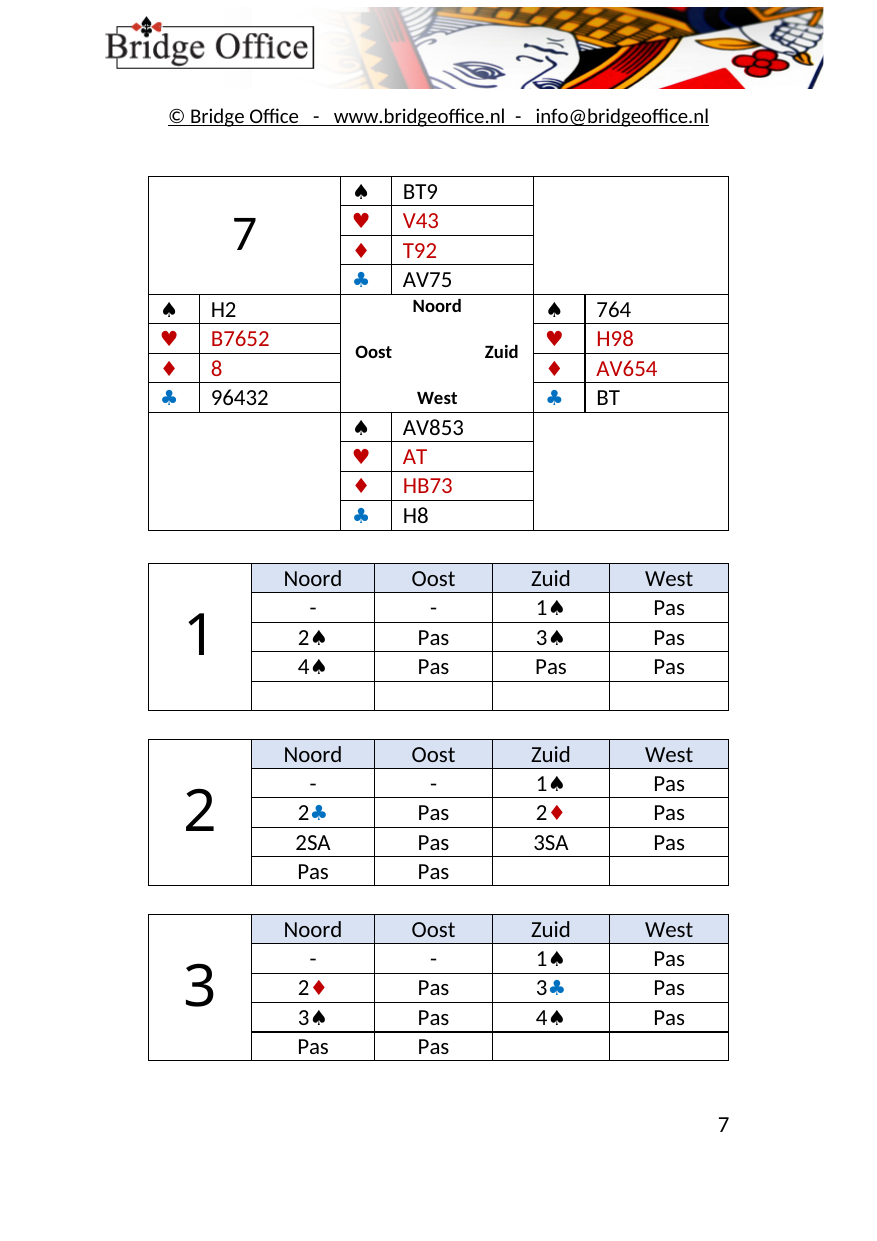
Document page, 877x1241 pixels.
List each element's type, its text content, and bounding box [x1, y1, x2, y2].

table_cell V43 [392, 206, 533, 235]
table_cell Pas [375, 828, 492, 856]
table_cell Pas [375, 857, 492, 885]
table_cell [493, 1033, 609, 1060]
table_header BT9 [392, 177, 533, 205]
table_cell Pas [610, 944, 728, 972]
table_header Zuid [493, 740, 609, 768]
table_cell Pas [375, 652, 492, 681]
table_cell - [375, 593, 492, 622]
table_cell [341, 206, 391, 235]
table_cell [375, 682, 492, 709]
table_cell 3♣ [493, 974, 609, 1002]
table_header Zuid [493, 915, 609, 943]
table_cell 2SA [252, 828, 374, 856]
table_header West [610, 915, 728, 943]
table_cell 764 [586, 295, 728, 323]
table_cell Pas [252, 857, 374, 885]
table_cell 4♠ [252, 652, 374, 681]
table_cell 2 [149, 768, 251, 856]
table_cell 3 [149, 943, 251, 1031]
table_cell [149, 1031, 251, 1060]
table_cell 3SA [493, 828, 609, 856]
table_cell Pas [610, 593, 728, 622]
table_cell [534, 383, 584, 412]
table_cell AV75 [392, 265, 533, 294]
table_cell Pas [610, 769, 728, 797]
table_cell H2 [200, 295, 340, 323]
table_cell [610, 682, 728, 709]
table_cell [149, 295, 199, 323]
table_cell [149, 681, 251, 709]
table_cell 2♦ [493, 798, 609, 827]
table_cell [534, 413, 728, 529]
table_cell Pas [610, 798, 728, 827]
table_cell [149, 324, 199, 353]
table_cell [341, 501, 391, 529]
table_cell 1♠ [493, 593, 609, 622]
table_cell [493, 857, 609, 885]
table_cell 8 [200, 354, 340, 382]
table_cell [149, 354, 199, 382]
table_cell 2♠ [252, 623, 374, 651]
table_header [149, 564, 251, 592]
table_cell Pas [610, 974, 728, 1002]
table_cell Pas [375, 1003, 492, 1031]
table_cell Pas [375, 798, 492, 827]
table_cell [149, 413, 340, 529]
table_header Noord [252, 564, 374, 592]
table_cell 1♠ [493, 769, 609, 797]
table_header [149, 915, 251, 943]
table_cell Pas [375, 623, 492, 651]
table_cell Pas [610, 623, 728, 651]
table_cell [534, 324, 584, 353]
table_cell [149, 856, 251, 885]
picture [78, 7, 824, 89]
table_header 7 [149, 177, 340, 294]
table_cell [493, 682, 609, 709]
table_cell [149, 383, 199, 412]
table_cell - [252, 769, 374, 797]
table_cell [341, 265, 391, 294]
table_header Oost [375, 564, 492, 592]
table_cell [534, 354, 584, 382]
table_header West [610, 564, 728, 592]
table_cell 3♠ [493, 623, 609, 651]
table_header Noord [252, 915, 374, 943]
table_cell [534, 295, 584, 323]
table_cell AT [392, 442, 533, 471]
table_cell Pas [610, 652, 728, 681]
table_cell Pas [252, 1033, 374, 1060]
table_cell 1♠ [493, 944, 609, 972]
table_cell HB73 [392, 472, 533, 500]
table_cell - [252, 593, 374, 622]
table_cell Pas [610, 1003, 728, 1031]
table_cell Pas [375, 974, 492, 1002]
table_cell 96432 [200, 383, 340, 412]
table_cell [341, 472, 391, 500]
table_header Oost [375, 740, 492, 768]
table_header Noord [252, 740, 374, 768]
table_cell 2♦ [252, 974, 374, 1002]
table_header Zuid [493, 564, 609, 592]
table_cell Pas [493, 652, 609, 681]
table_cell AV654 [586, 354, 728, 382]
table_cell 1 [149, 592, 251, 681]
table_cell Pas [375, 1033, 492, 1060]
table_cell 4♠ [493, 1003, 609, 1031]
table_header [341, 177, 391, 205]
table_cell BT [586, 383, 728, 412]
table_header Oost [375, 915, 492, 943]
table_cell AV853 [392, 413, 533, 441]
table_cell T92 [392, 236, 533, 264]
table_cell [610, 1033, 728, 1060]
table_cell - [375, 944, 492, 972]
table_cell H98 [586, 324, 728, 353]
table_cell [341, 413, 391, 441]
table_cell B7652 [200, 324, 340, 353]
table_cell 3♠ [252, 1003, 374, 1031]
table_cell - [375, 769, 492, 797]
table_cell Noord Oost Zuid West [341, 295, 533, 412]
table_cell - [252, 944, 374, 972]
table_header [534, 177, 728, 294]
table_cell 2♣ [252, 798, 374, 827]
table_cell H8 [392, 501, 533, 529]
table_cell [252, 682, 374, 709]
table_header [149, 740, 251, 768]
table_cell [341, 236, 391, 264]
table_cell [610, 857, 728, 885]
table_cell [341, 442, 391, 471]
table_header West [610, 740, 728, 768]
table_cell Pas [610, 828, 728, 856]
